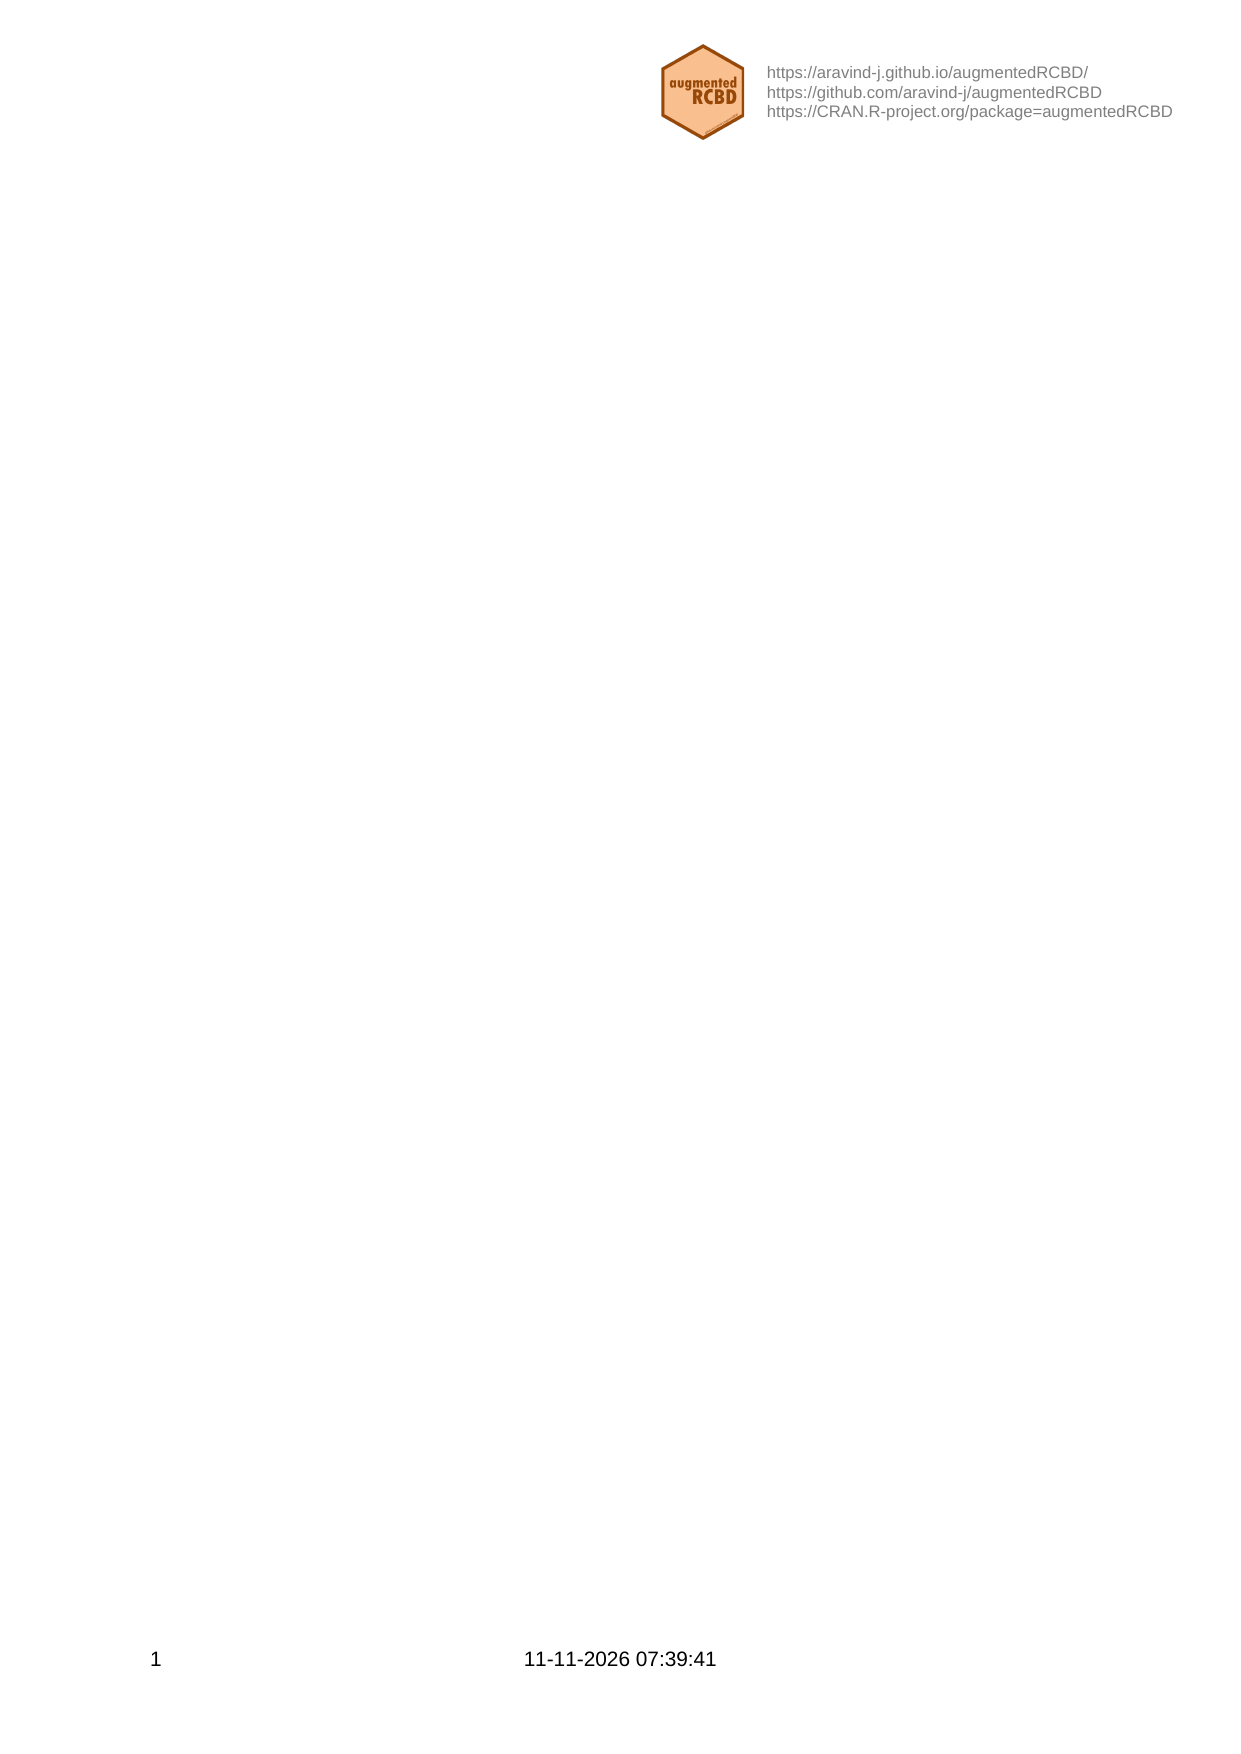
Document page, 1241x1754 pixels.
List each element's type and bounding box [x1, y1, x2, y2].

picture [661, 44, 745, 140]
